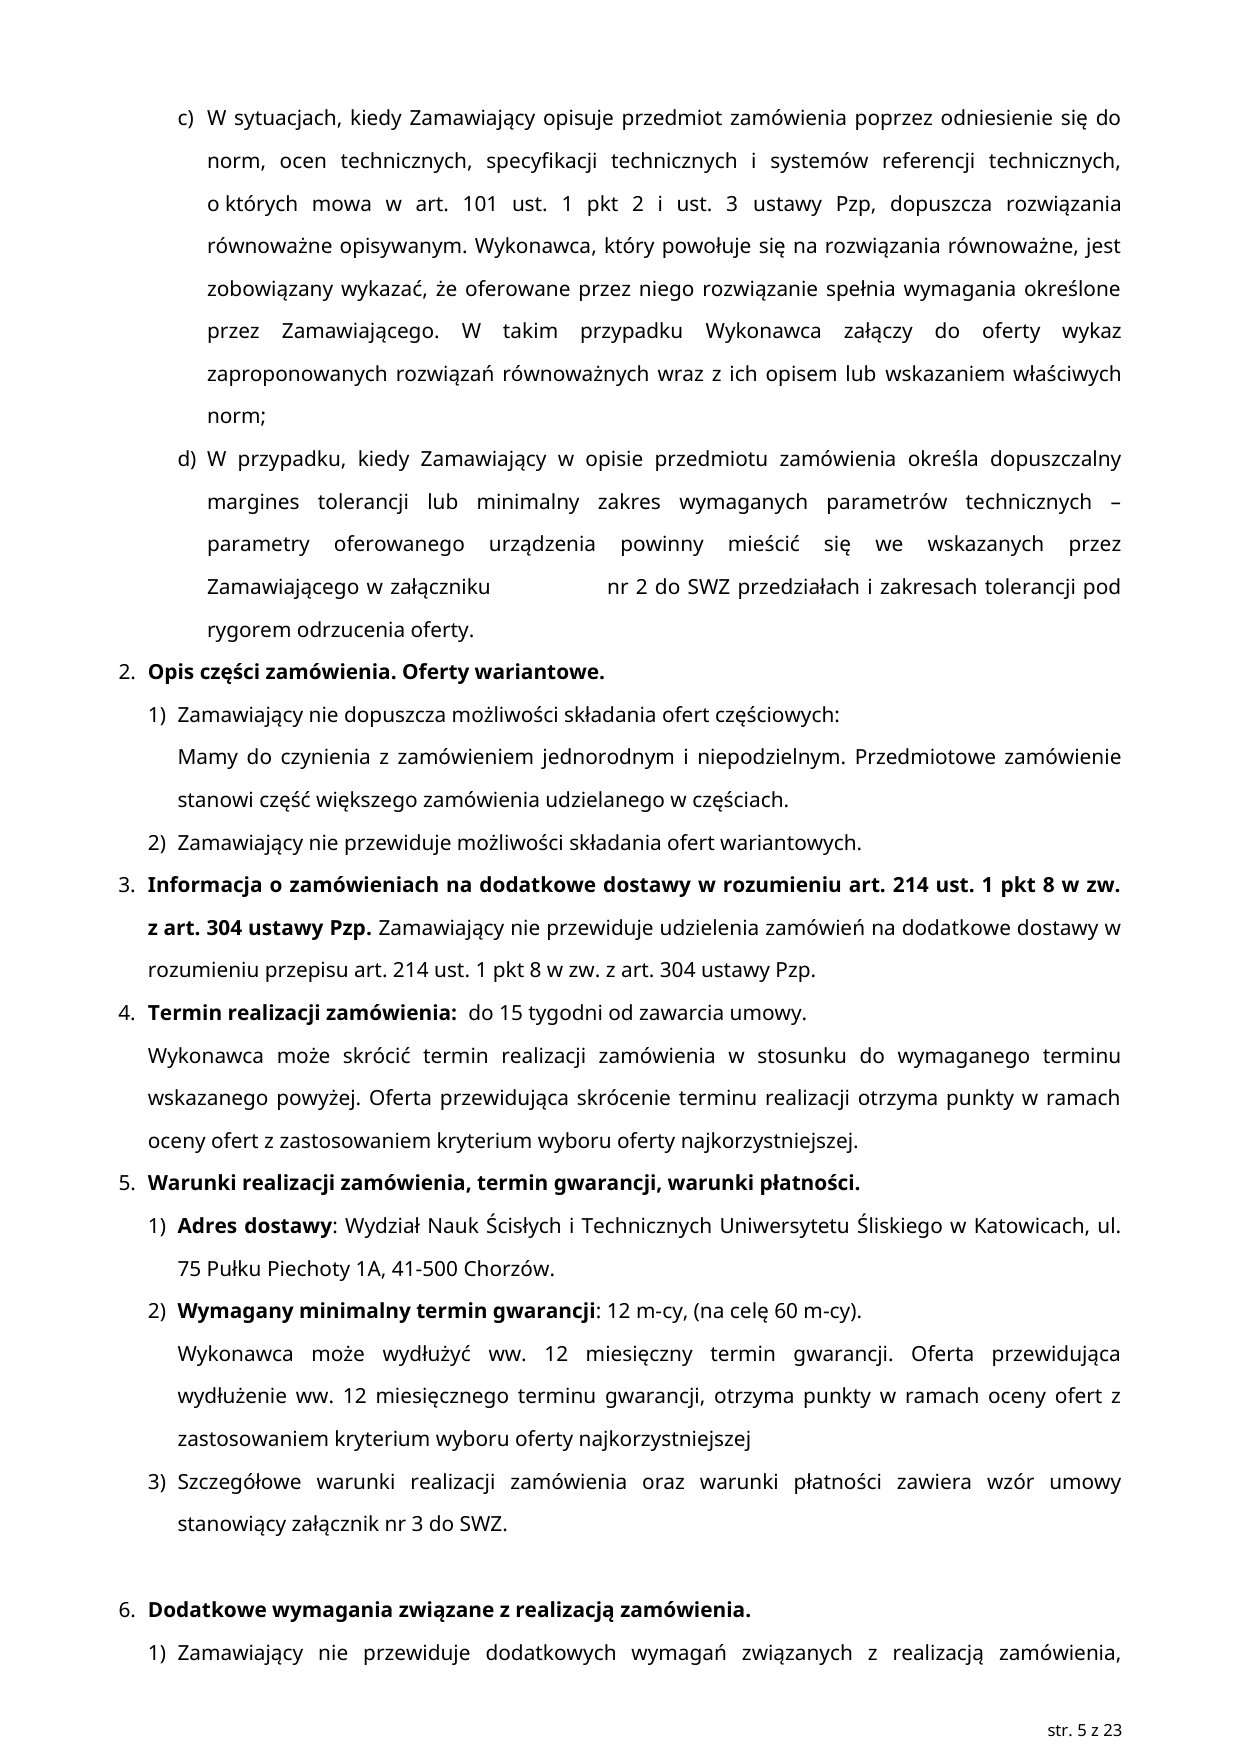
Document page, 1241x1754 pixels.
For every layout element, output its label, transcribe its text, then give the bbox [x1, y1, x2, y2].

subtitle Zamawiający nie dopuszcza możliwości składania ofert częściowych: [148, 700, 1122, 728]
list Zamawiający nie przewiduje możliwości składania ofert wariantowych. [148, 828, 1122, 856]
subtitle Wykonawca może skrócić termin realizacji zamówienia w stosunku do wymaganego terminu wskazanego powyżej. Oferta przewidująca skrócenie terminu realizacji otrzyma punkty w ramach oceny ofert z zastosowaniem kryterium wyboru oferty najkorzystniejszej. [148, 1041, 1122, 1154]
subtitle Wykonawca może wydłużyć ww. 12 miesięczny termin gwarancji. Oferta przewidująca wydłużenie ww. 12 miesięcznego terminu gwarancji, otrzyma punkty w ramach oceny ofert z zastosowaniem kryterium wyboru oferty najkorzystniejszej [177, 1339, 1122, 1453]
subtitle Opis części zamówienia. Oferty wariantowe. [118, 657, 1122, 686]
subtitle Warunki realizacji zamówienia, termin gwarancji, warunki płatności. [118, 1168, 1122, 1197]
subtitle Szczegółowe warunki realizacji zamówienia oraz warunki płatności zawiera wzór umowy stanowiący załącznik nr 3 do SWZ. [148, 1467, 1122, 1538]
list Adres dostawy: Wydział Nauk Ścisłych i Technicznych Uniwersytetu Śliskiego w Katowicach, ul. 75 Pułku Piechoty 1A, 41-500 Chorzów. [148, 1211, 1122, 1282]
text Mamy do czynienia z zamówieniem jednorodnym i niepodzielnym. Przedmiotowe zamówienie stanowi część większego zamówienia udzielanego w częściach. [177, 742, 1122, 813]
subtitle Informacja o zamówieniach na dodatkowe dostawy w rozumieniu art. 214 ust. 1 pkt 8 w zw. z art. 304 ustawy Pzp. Zamawiający nie przewiduje udzielenia zamówień na dodatkowe dostawy w rozumieniu przepisu art. 214 ust. 1 pkt 8 w zw. z art. 304 ustawy Pzp. [118, 870, 1122, 984]
subtitle W sytuacjach, kiedy Zamawiający opisuje przedmiot zamówienia poprzez odniesienie się do norm, ocen technicznych, specyfikacji technicznych i systemów referencji technicznych, o których mowa w art. 101 ust. 1 pkt 2 i ust. 3 ustawy Pzp, dopuszcza rozwiązania równoważne opisywanym. Wykonawca, który powołuje się na rozwiązania równoważne, jest zobowiązany wykazać, że oferowane przez niego rozwiązanie spełnia wymagania określone przez Zamawiającego. W takim przypadku Wykonawca załączy do oferty wykaz zaproponowanych rozwiązań równoważnych wraz z ich opisem lub wskazaniem właściwych norm; [177, 103, 1122, 430]
subtitle Termin realizacji zamówienia: do 15 tygodni od zawarcia umowy. [118, 998, 1122, 1027]
subtitle Wymagany minimalny termin gwarancji: 12 m-cy, (na celę 60 m-cy). [148, 1296, 1122, 1325]
subtitle Dodatkowe wymagania związane z realizacją zamówienia. [118, 1595, 1122, 1623]
text d) W przypadku, kiedy Zamawiający w opisie przedmiotu zamówienia określa dopuszczalny margines tolerancji lub minimalny zakres wymaganych parametrów technicznych – parametry oferowanego urządzenia powinny mieścić się we wskazanych przez Zamawiającego w załączniku nr 2 do SWZ przedziałach i zakresach tolerancji pod rygorem odrzucenia oferty. [177, 444, 1122, 643]
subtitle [148, 1638, 1122, 1666]
